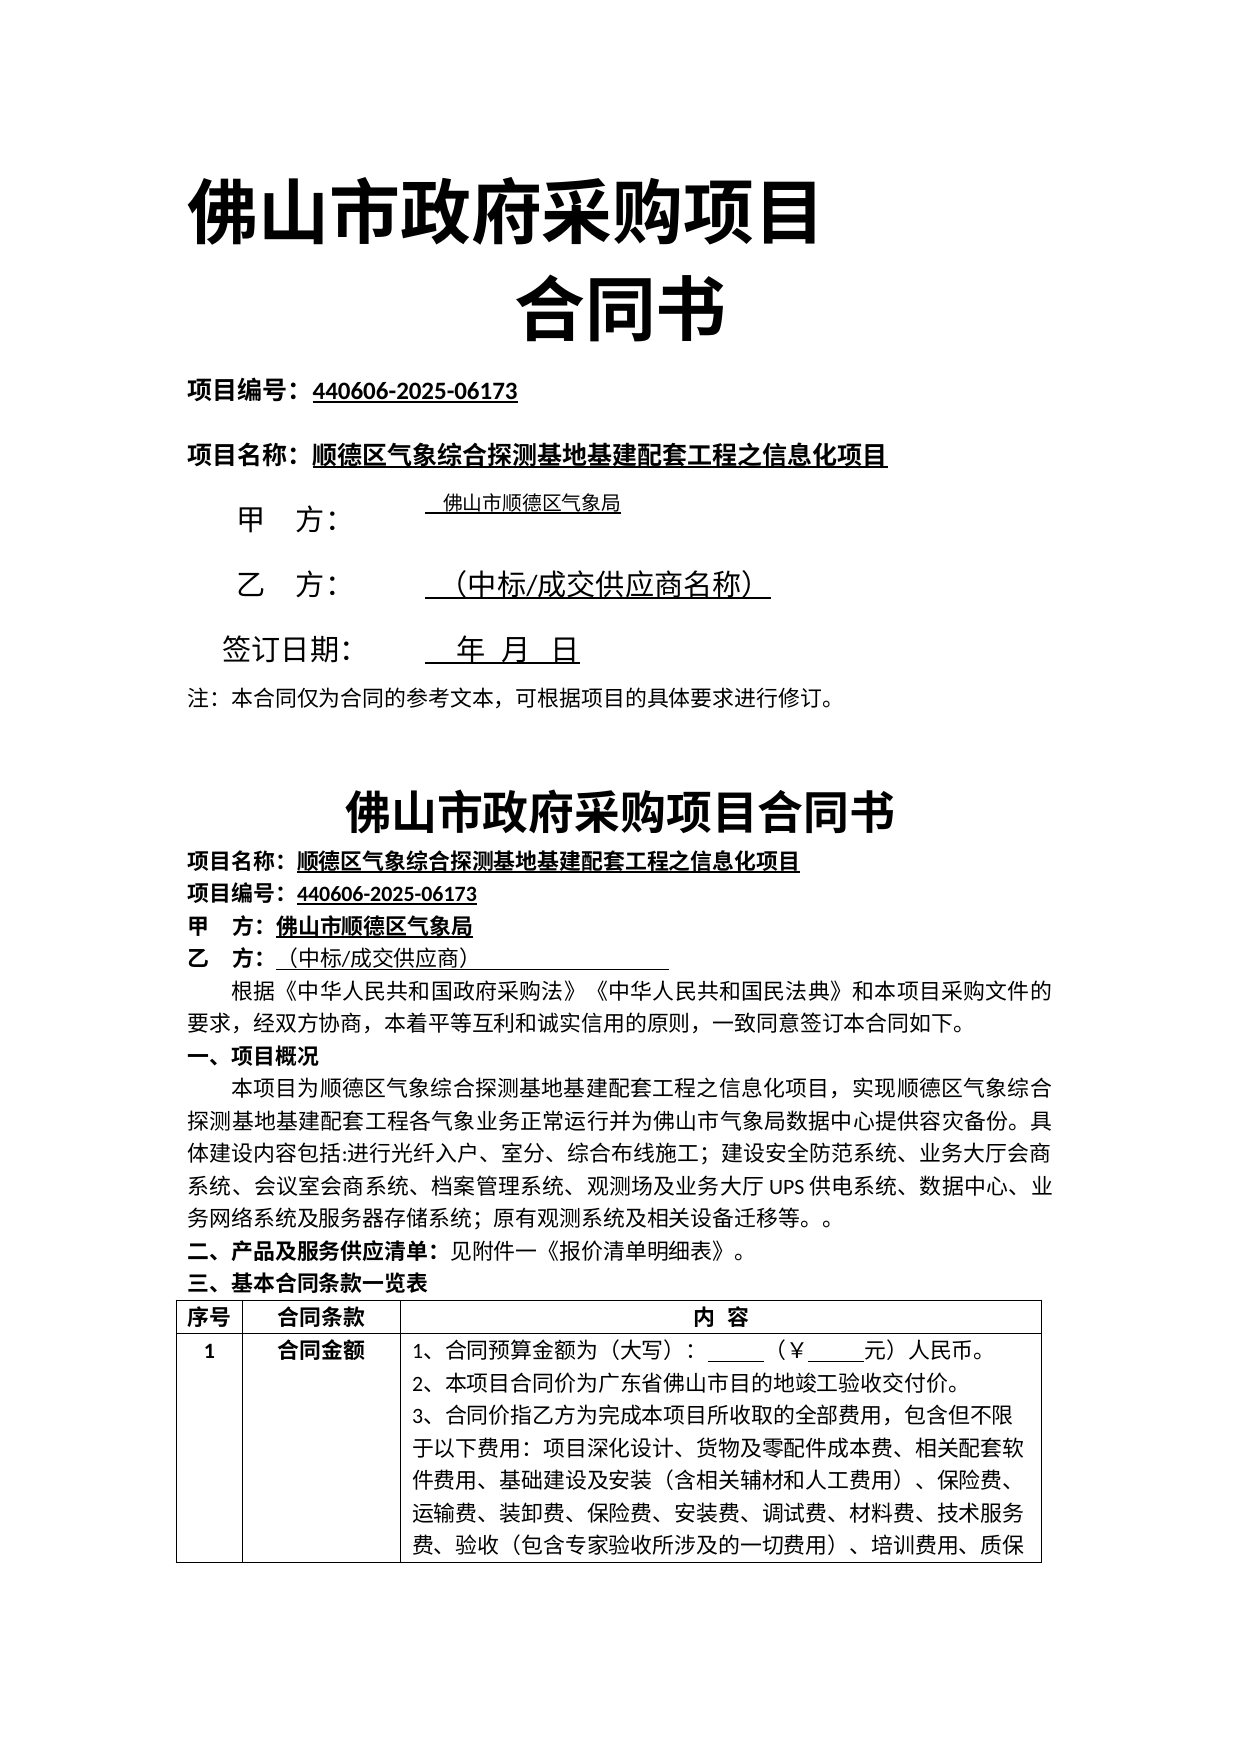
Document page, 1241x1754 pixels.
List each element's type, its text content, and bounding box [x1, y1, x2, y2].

text 三、基本合同条款一览表 [187, 1267, 1053, 1299]
table_cell 年 月 日 [414, 617, 1041, 682]
table_header 序号 [177, 1301, 242, 1333]
text 甲 方：佛山市顺德区气象局 [187, 909, 1053, 942]
text 一、项目概况 [187, 1039, 1053, 1072]
text 乙 方：（中标/成交供应商） [187, 942, 1053, 974]
text 合同书 [187, 259, 1053, 357]
text 注：本合同仅为合同的参考文本，可根据项目的具体要求进行修订。 [187, 682, 1053, 714]
table_cell 乙 方： [176, 552, 414, 617]
table_header 内 容 [401, 1301, 1041, 1333]
table_header 甲 方： [176, 487, 414, 552]
table_header 合同条款 [243, 1301, 400, 1333]
text 项目名称：顺德区气象综合探测基地基建配套工程之信息化项目 [187, 844, 1053, 877]
table_header 佛山市顺德区气象局 [414, 487, 1041, 552]
text 项目编号：440606-2025-06173 [187, 877, 1053, 909]
table_cell 签订日期： [176, 617, 414, 682]
table_cell 合同金额 [243, 1334, 400, 1562]
table_cell （中标/成交供应商名称） [414, 552, 1041, 617]
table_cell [401, 1334, 1041, 1562]
text 佛山市政府采购项目合同书 [187, 779, 1053, 844]
text 二、产品及服务供应清单：见附件一《报价清单明细表》。 [187, 1234, 1053, 1267]
text 项目名称：顺德区气象综合探测基地基建配套工程之信息化项目 [187, 422, 1053, 487]
table_cell 1 [177, 1334, 242, 1562]
text 佛山市政府采购项目 [187, 162, 1053, 259]
text 根据《中华人民共和国政府采购法》《中华人民共和国民法典》和本项目采购文件的要求，经双方协商，本着平等互利和诚实信用的原则，一致同意签订本合同如下。 [187, 974, 1053, 1039]
text 项目编号：440606-2025-06173 [187, 357, 1053, 422]
text 本项目为顺德区气象综合探测基地基建配套工程之信息化项目，实现顺德区气象综合探测基地基建配套工程各气象业务正常运行并为佛山市气象局数据中心提供容灾备份。具体建设内容包括:进行光纤入户、室分、综合布线施工；建设安全防范系统、业务大厅会商系统、会议室会商系统、档案管理系统、观测场及业务大厅UPS供电系统、数据中心、业务网络系统及服务器存储系统；原有观测系统及相关设备迁移等。。 [187, 1072, 1053, 1234]
